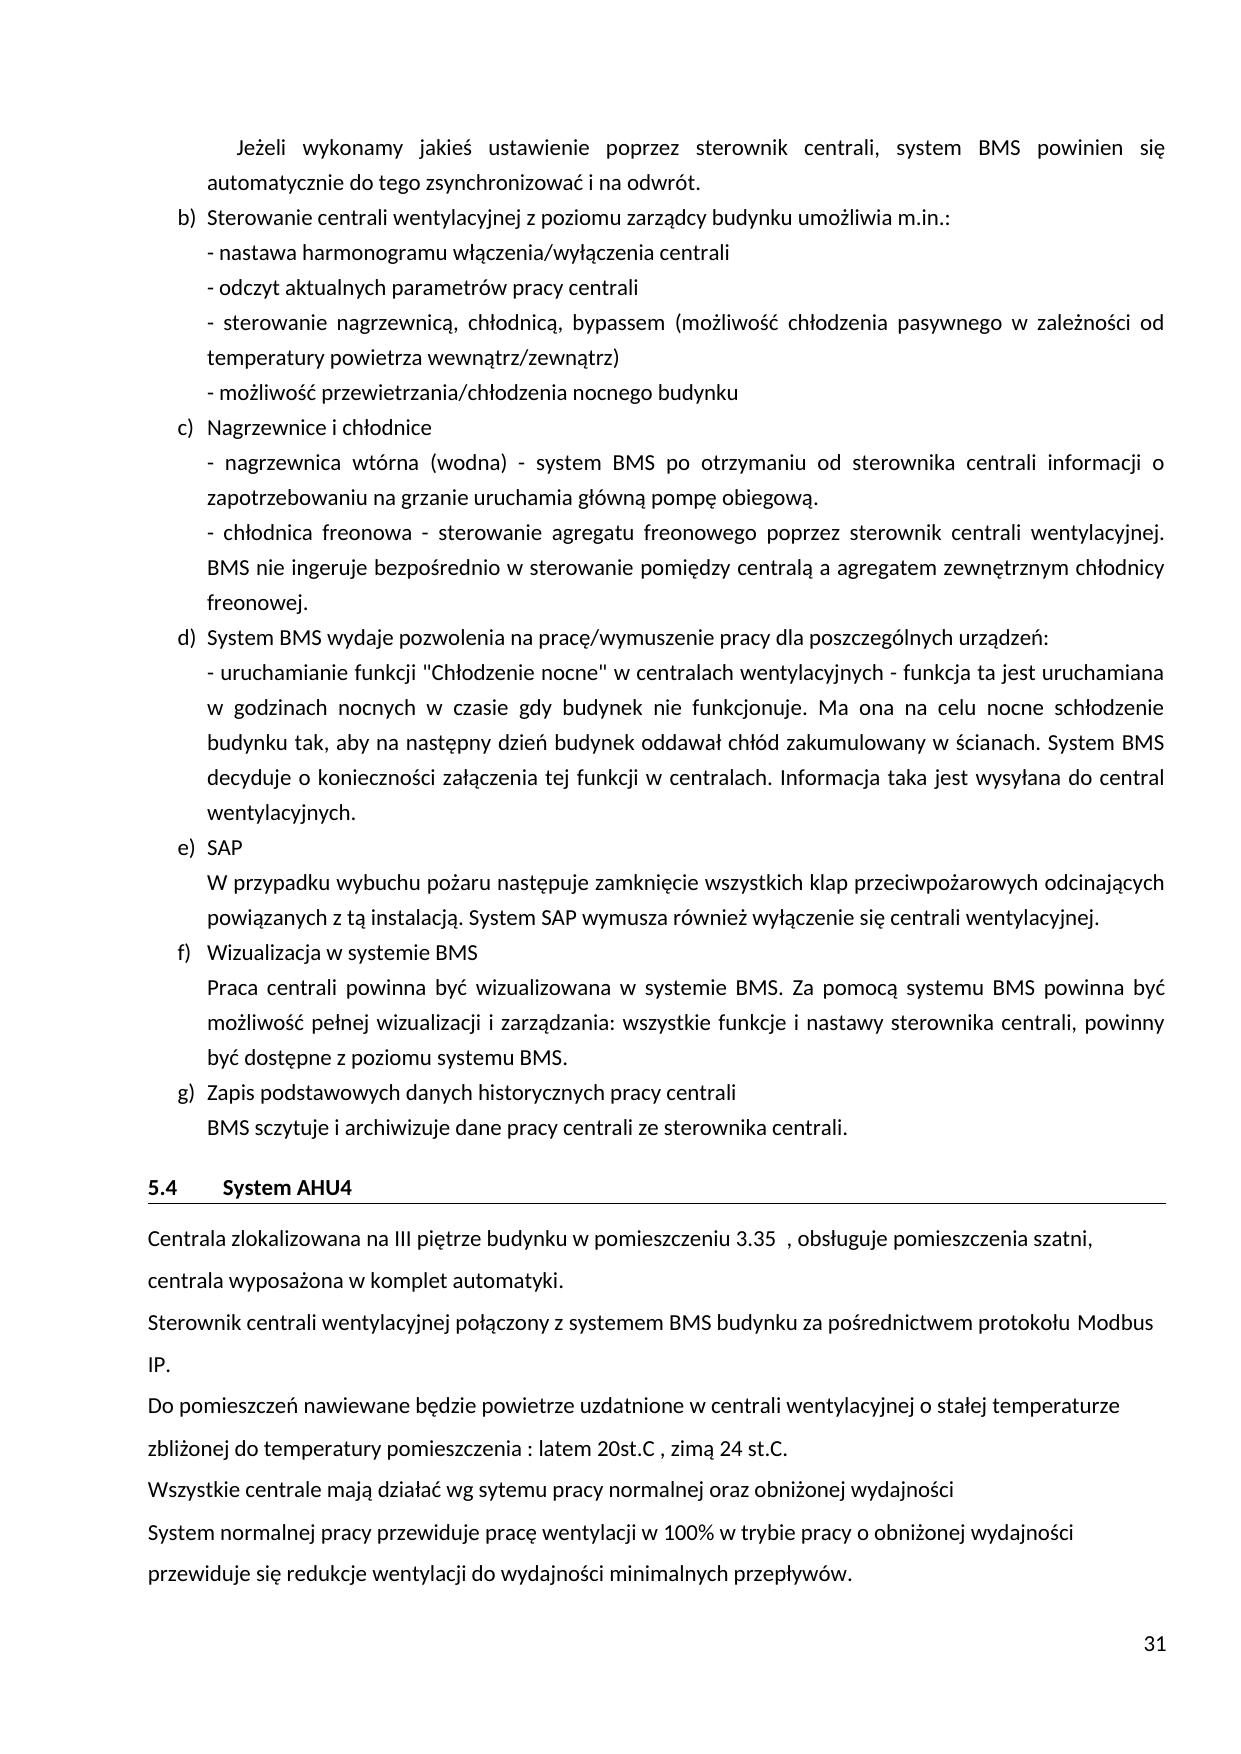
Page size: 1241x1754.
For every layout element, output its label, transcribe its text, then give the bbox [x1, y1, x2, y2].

list Sterowanie centrali wentylacyjnej z poziomu zarządcy budynku umożliwia m.in.: [177, 203, 1166, 231]
list Zapis podstawowych danych historycznych pracy centrali [177, 1078, 1166, 1106]
text Do pomieszczeń nawiewane będzie powietrze uzdatnione w centrali wentylacyjnej o stałej temperaturze zbliżonej do temperatury pomieszczenia : latem 20st.C , zimą 24 st.C. [148, 1392, 1166, 1462]
text BMS sczytuje i archiwizuje dane pracy centrali ze sterownika centrali. [207, 1113, 1166, 1141]
text - nastawa harmonogramu włączenia/wyłączenia centrali [207, 238, 1166, 266]
text System normalnej pracy przewiduje pracę wentylacji w 100% w trybie pracy o obniżonej wydajności przewiduje się redukcje wentylacji do wydajności minimalnych przepływów. [148, 1518, 1166, 1588]
list Wizualizacja w systemie BMS [177, 938, 1166, 966]
list SAP [177, 833, 1166, 861]
text - możliwość przewietrzania/chłodzenia nocnego budynku [207, 378, 1166, 406]
text - nagrzewnica wtórna (wodna) - system BMS po otrzymaniu od sterownika centrali informacji o zapotrzebowaniu na grzanie uruchamia główną pompę obiegową. [207, 448, 1166, 511]
text Jeżeli wykonamy jakieś ustawienie poprzez sterownik centrali, system BMS powinien się automatycznie do tego zsynchronizować i na odwrót. [207, 133, 1166, 196]
text Sterownik centrali wentylacyjnej połączony z systemem BMS budynku za pośrednictwem protokołu Modbus IP. [148, 1308, 1166, 1378]
list System BMS wydaje pozwolenia na pracę/wymuszenie pracy dla poszczególnych urządzeń: [177, 623, 1166, 651]
text - chłodnica freonowa - sterowanie agregatu freonowego poprzez sterownik centrali wentylacyjnej. BMS nie ingeruje bezpośrednio w sterowanie pomiędzy centralą a agregatem zewnętrznym chłodnicy freonowej. [207, 518, 1166, 616]
text Praca centrali powinna być wizualizowana w systemie BMS. Za pomocą systemu BMS powinna być możliwość pełnej wizualizacji i zarządzania: wszystkie funkcje i nastawy sterownika centrali, powinny być dostępne z poziomu systemu BMS. [207, 973, 1166, 1071]
text - sterowanie nagrzewnicą, chłodnicą, bypassem (możliwość chłodzenia pasywnego w zależności od temperatury powietrza wewnątrz/zewnątrz) [207, 308, 1166, 371]
text Centrala zlokalizowana na III piętrze budynku w pomieszczeniu 3.35 , obsługuje pomieszczenia szatni, centrala wyposażona w komplet automatyki. [148, 1224, 1166, 1294]
list Nagrzewnice i chłodnice [177, 413, 1166, 441]
text W przypadku wybuchu pożaru następuje zamknięcie wszystkich klap przeciwpożarowych odcinających powiązanych z tą instalacją. System SAP wymusza również wyłączenie się centrali wentylacyjnej. [207, 868, 1166, 931]
text - odczyt aktualnych parametrów pracy centrali [207, 273, 1166, 301]
text Wszystkie centrale mają działać wg sytemu pracy normalnej oraz obniżonej wydajności [148, 1476, 1166, 1504]
text - uruchamianie funkcji "Chłodzenie nocne" w centralach wentylacyjnych - funkcja ta jest uruchamiana w godzinach nocnych w czasie gdy budynek nie funkcjonuje. Ma ona na celu nocne schłodzenie budynku tak, aby na następny dzień budynek oddawał chłód zakumulowany w ścianach. System BMS decyduje o konieczności załączenia tej funkcji w centralach. Informacja taka jest wysyłana do central wentylacyjnych. [207, 658, 1166, 826]
subtitle System AHU4 [148, 1173, 1166, 1203]
